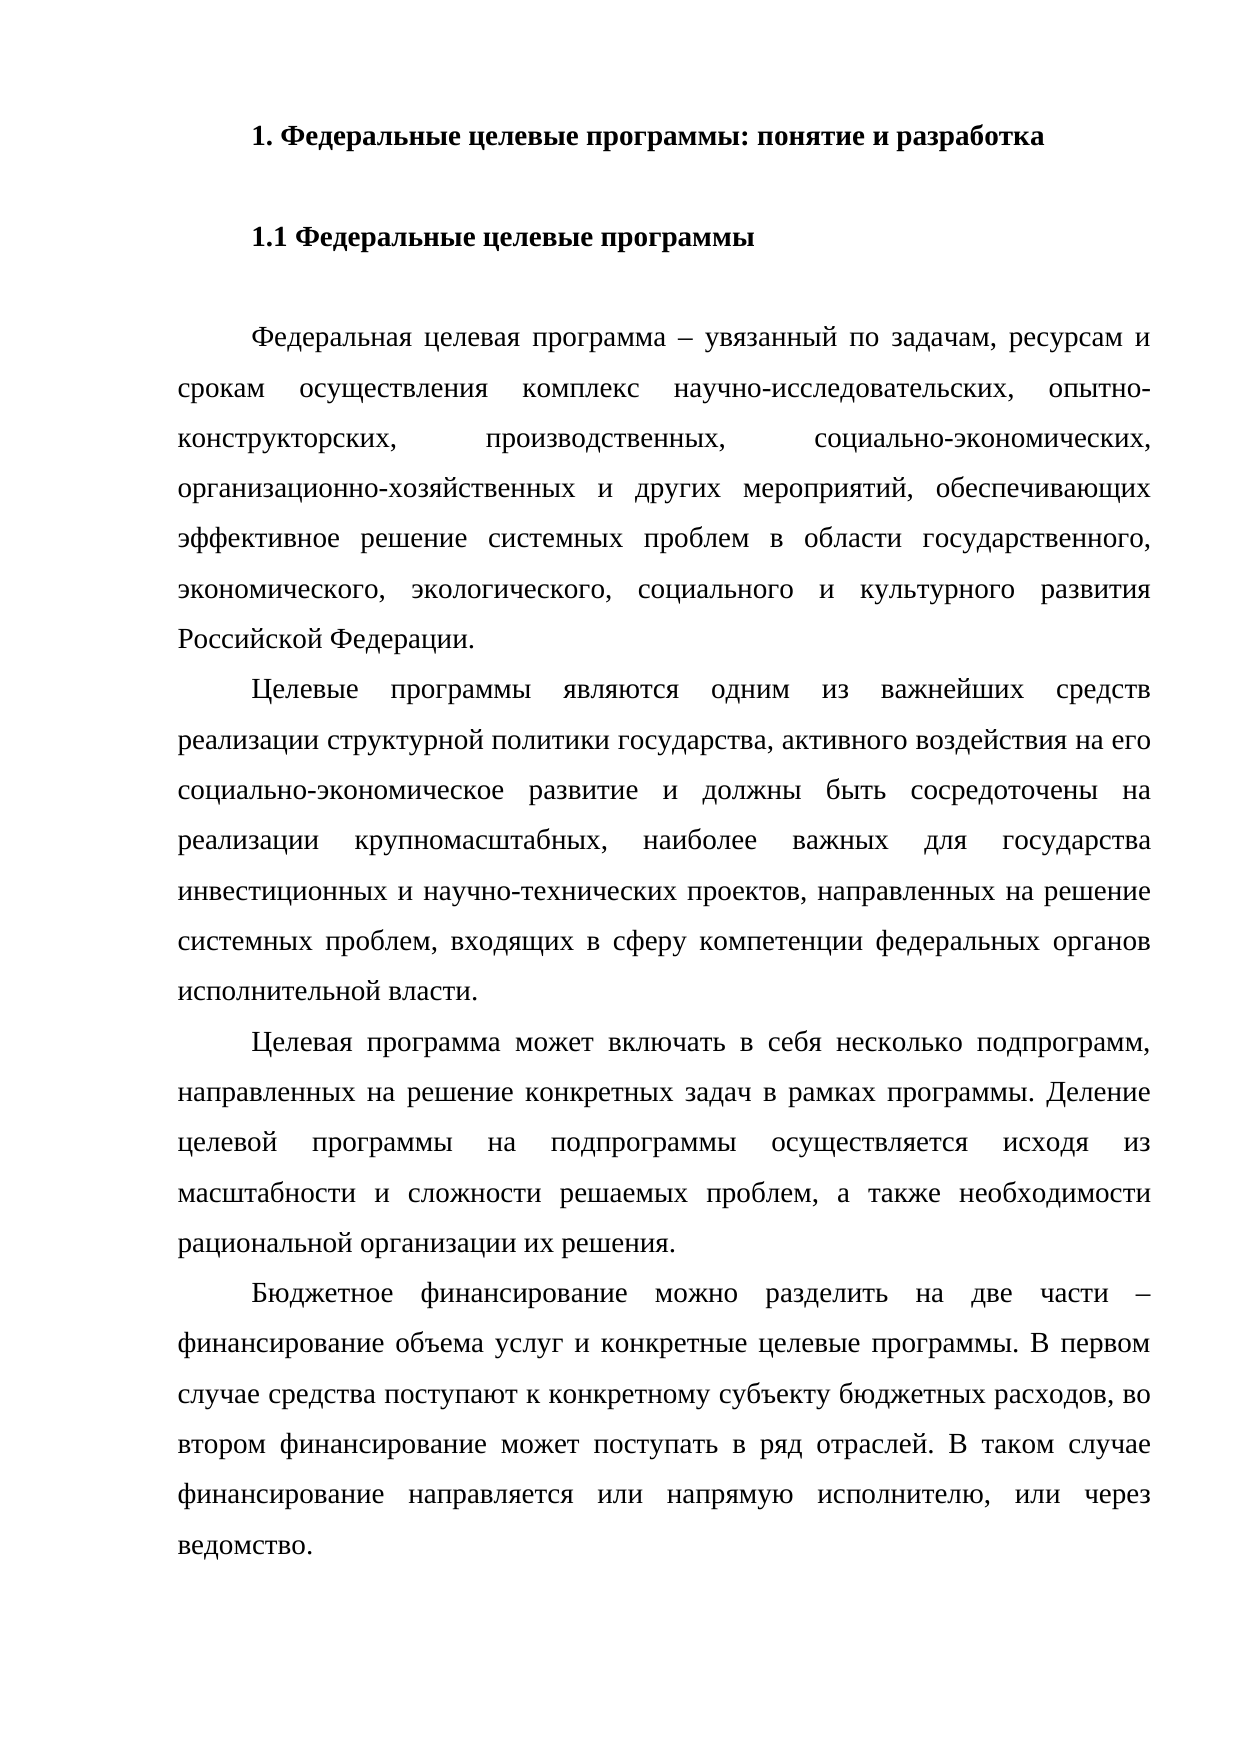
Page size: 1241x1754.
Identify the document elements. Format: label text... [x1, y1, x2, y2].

text Целевая программа может включать в себя несколько подпрограмм, направленных на решение конкретных задач в рамках программы. Деление целевой программы на подпрограммы осуществляется исходя из масштабности и сложности решаемых проблем, а также необходимости рациональной организации их решения. [177, 1024, 1152, 1258]
text 1.1 Федеральные целевые программы [177, 219, 1152, 252]
text 1. Федеральные целевые программы: понятие и разработка [177, 118, 1152, 152]
text Целевые программы являются одним из важнейших средств реализации структурной политики государства, активного воздействия на его социально-экономическое развитие и должны быть сосредоточены на реализации крупномасштабных, наиболее важных для государства инвестиционных и научно-технических проектов, направленных на решение системных проблем, входящих в сферу компетенции федеральных органов исполнительной власти. [177, 672, 1152, 1007]
text Бюджетное финансирование можно разделить на две части – финансирование объема услуг и конкретные целевые программы. В первом случае средства поступают к конкретному субъекту бюджетных расходов, во втором финансирование может поступать в ряд отраслей. В таком случае финансирование направляется или напрямую исполнителю, или через ведомство. [177, 1275, 1152, 1560]
text Федеральная целевая программа – увязанный по задачам, ресурсам и срокам осуществления комплекс научно-исследовательских, опытно-конструкторских, производственных, социально-экономических, организационно-хозяйственных и других мероприятий, обеспечивающих эффективное решение системных проблем в области государственного, экономического, экологического, социального и культурного развития Российской Федерации. [177, 319, 1152, 655]
